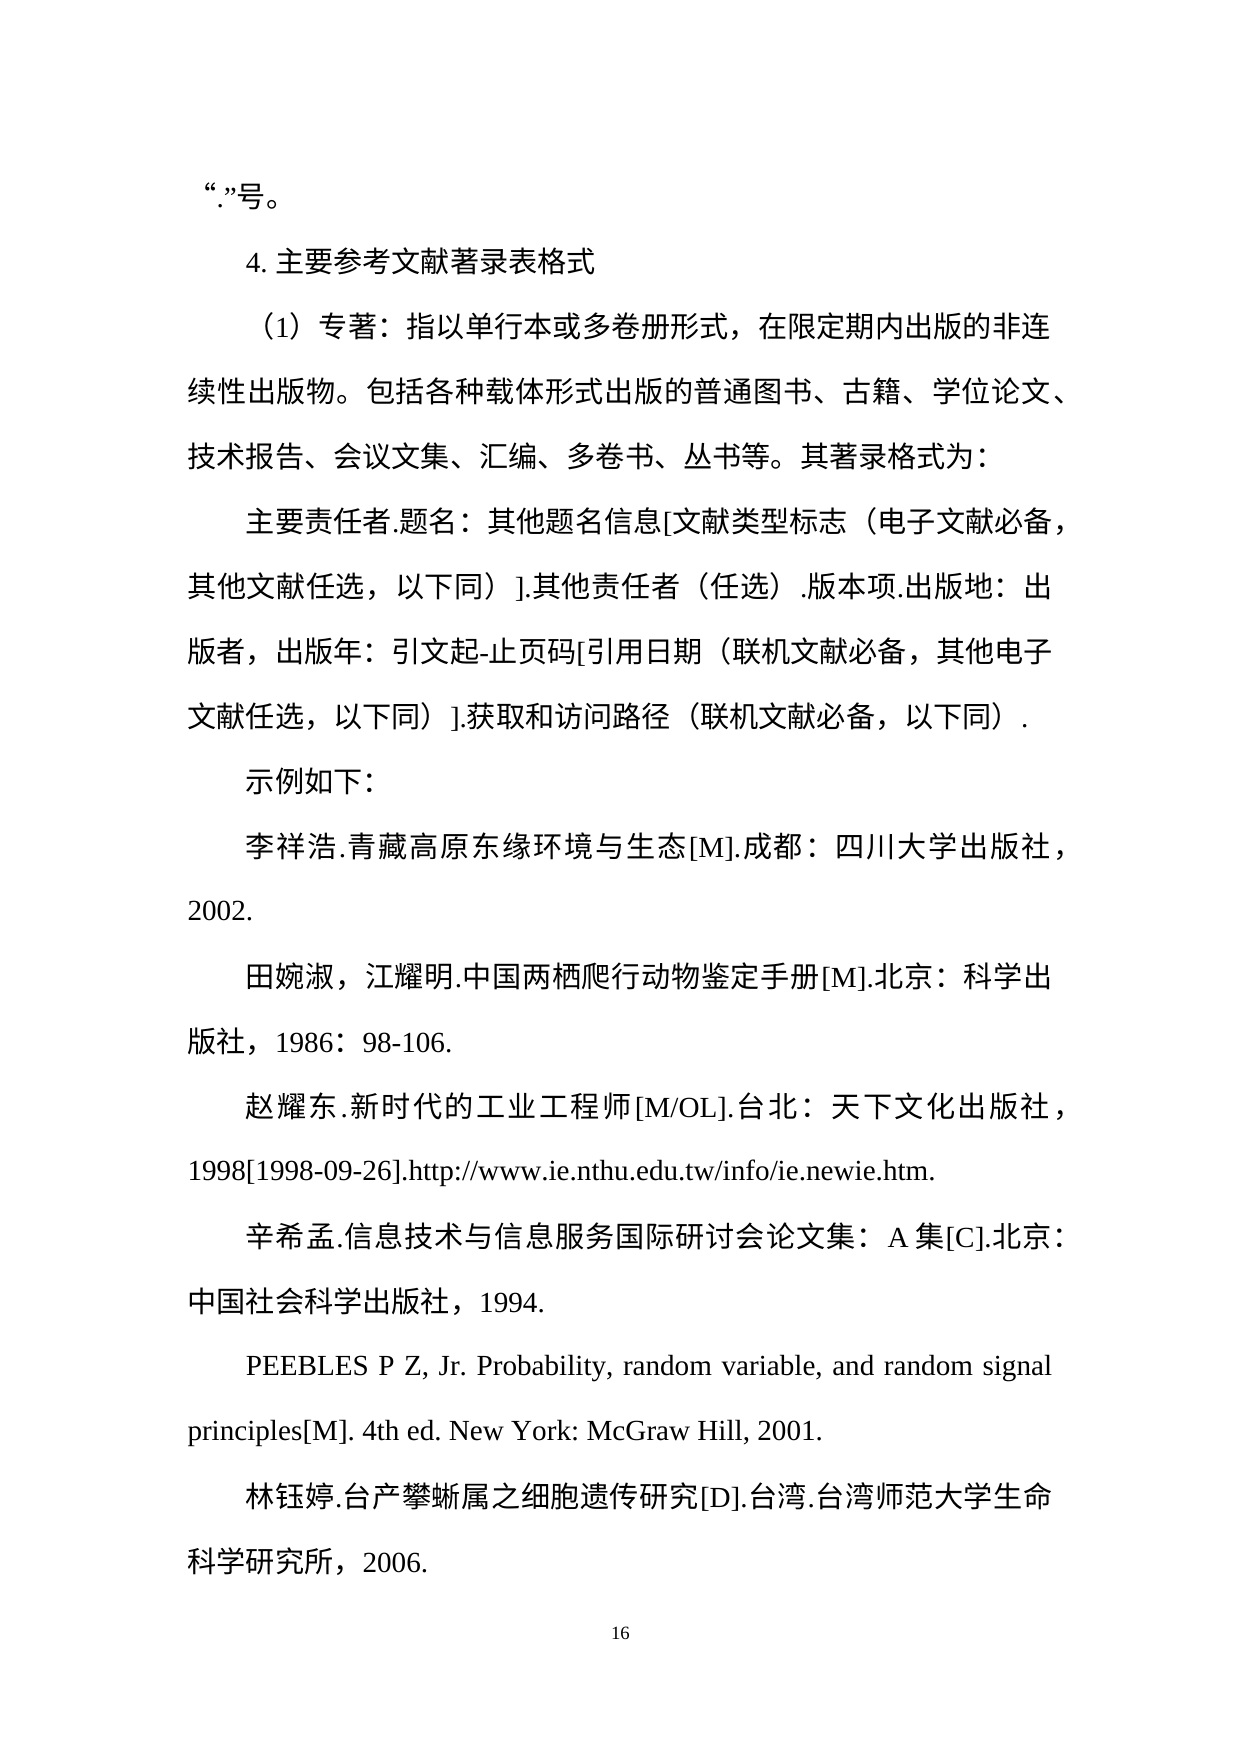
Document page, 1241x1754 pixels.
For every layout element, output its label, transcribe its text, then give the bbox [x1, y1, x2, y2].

text 示例如下： [187, 747, 1053, 812]
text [187, 162, 1053, 227]
text 赵耀东.新时代的工业工程师[M/OL].台北：天下文化出版社，1998[1998-09-26].http://www.ie.nthu.edu.tw/info/ie.newie.htm. [187, 1072, 1053, 1202]
text 李祥浩.青藏高原东缘环境与生态[M].成都：四川大学出版社，2002. [187, 812, 1053, 942]
text 4. 主要参考文献著录表格式 [187, 227, 1053, 292]
text 辛希孟.信息技术与信息服务国际研讨会论文集：A集[C].北京：中国社会科学出版社，1994. [187, 1202, 1053, 1332]
text 主要责任者.题名：其他题名信息[文献类型标志（电子文献必备，其他文献任选，以下同）].其他责任者（任选）.版本项.出版地：出版者，出版年：引文起-止页码[引用日期（联机文献必备，其他电子文献任选，以下同）].获取和访问路径（联机文献必备，以下同）. [187, 487, 1053, 747]
text 田婉淑，江耀明.中国两栖爬行动物鉴定手册[M].北京：科学出版社，1986：98-106. [187, 942, 1053, 1072]
text （1）专著：指以单行本或多卷册形式，在限定期内出版的非连续性出版物。包括各种载体形式出版的普通图书、古籍、学位论文、技术报告、会议文集、汇编、多卷书、丛书等。其著录格式为： [187, 292, 1053, 487]
text 林钰婷.台产攀蜥属之细胞遗传研究[D].台湾.台湾师范大学生命科学研究所，2006. [187, 1462, 1053, 1592]
text PEEBLES P Z, Jr. Probability, random variable, and random signal principles[M]. 4th ed. New York: McGraw Hill, 2001. [187, 1332, 1053, 1462]
